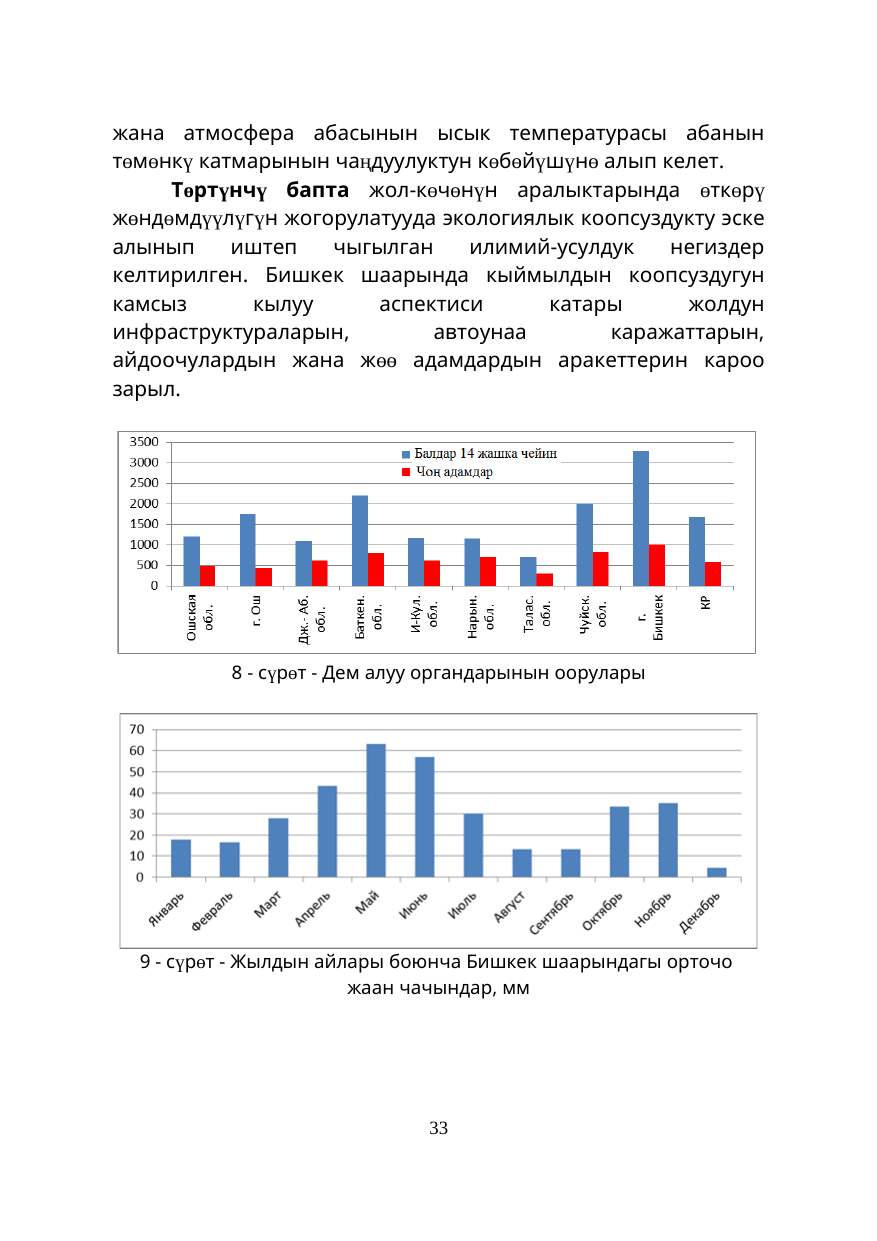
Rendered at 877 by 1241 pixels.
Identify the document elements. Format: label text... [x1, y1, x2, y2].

picture [117, 431, 760, 660]
text 8 - сүрөт - Дем алуу органдарынын оорулары [112, 659, 765, 685]
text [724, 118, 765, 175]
text 9 - сүрөт - Жылдын айлары боюнча Бишкек шаарындагы орточо жаан чачындар, мм [112, 948, 765, 999]
picture [119, 713, 758, 949]
text Төртүнчү бапта жол-көчөнүн аралыктарында өткөрү жөндөмдүүлүгүн жогорулатууда экологиялык коопсуздукту эске алынып иштеп чыгылган илимий-усулдук негиздер келтирилген. Бишкек шаарында кыймылдын коопсуздугун камсыз кылуу аспектиси катары жолдун инфраструктураларын, автоунаа каражаттарын, айдоочулардын жана жөө адамдардын аракеттерин кароо зарыл. [112, 175, 765, 402]
